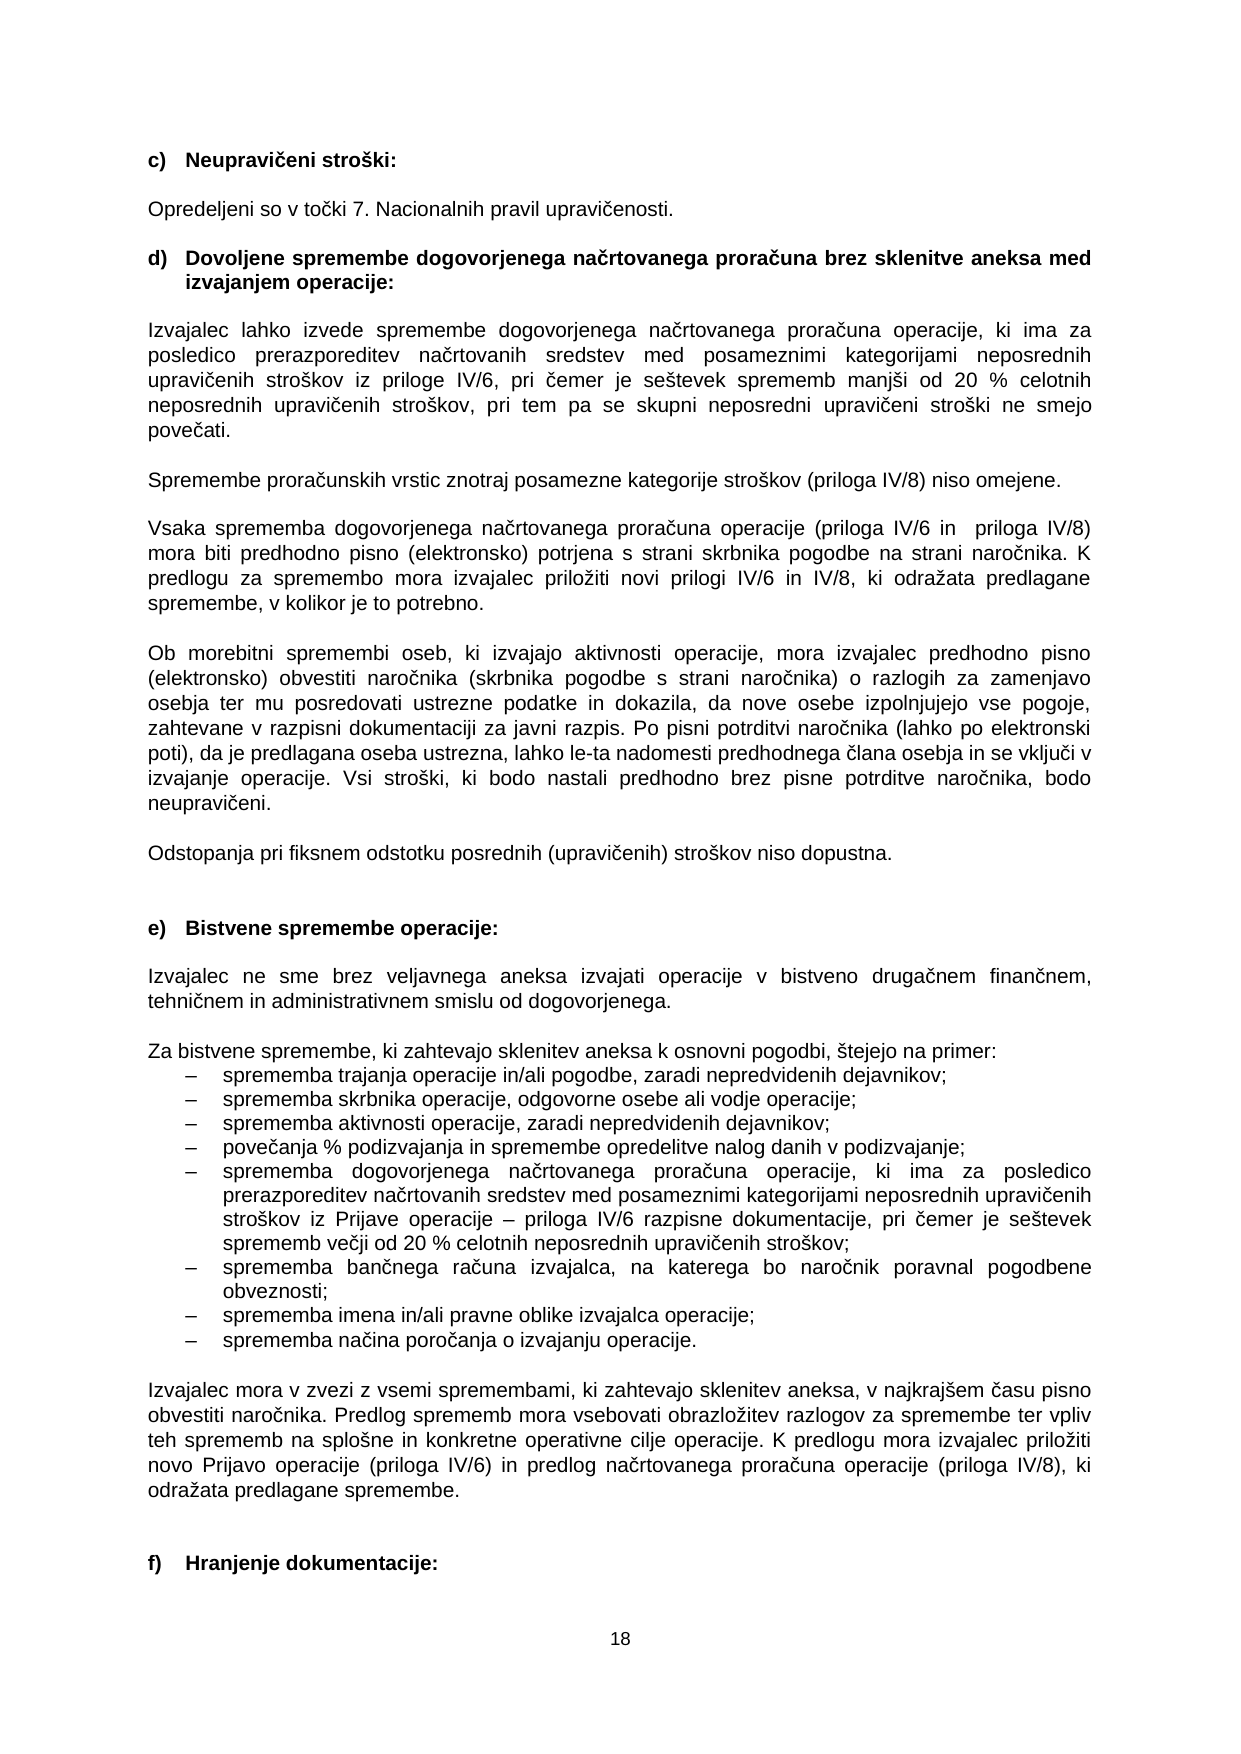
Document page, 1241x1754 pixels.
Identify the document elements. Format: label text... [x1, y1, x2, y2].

list Hranjenje dokumentacije: [148, 1551, 1092, 1575]
text Spremembe proračunskih vrstic znotraj posamezne kategorije stroškov (priloga IV/8) niso omejene. [148, 467, 1092, 491]
list Bistvene spremembe operacije: [148, 915, 1092, 939]
text Opredeljeni so v točki 7. Nacionalnih pravil upravičenosti. [148, 197, 1092, 222]
list sprememba načina poročanja o izvajanju operacije. [185, 1328, 1092, 1353]
list sprememba skrbnika operacije, odgovorne osebe ali vodje operacije; [185, 1087, 1092, 1111]
list Neupravičeni stroški: [148, 148, 1092, 172]
list sprememba trajanja operacije in/ali pogodbe, zaradi nepredvidenih dejavnikov; [185, 1063, 1092, 1087]
text Izvajalec ne sme brez veljavnega aneksa izvajati operacije v bistveno drugačnem finančnem, tehničnem in administrativnem smislu od dogovorjenega. [148, 963, 1092, 1013]
text Izvajalec mora v zvezi z vsemi spremembami, ki zahtevajo sklenitev aneksa, v najkrajšem času pisno obvestiti naročnika. Predlog sprememb mora vsebovati obrazložitev razlogov za spremembe ter vpliv teh sprememb na splošne in konkretne operativne cilje operacije. K predlogu mora izvajalec priložiti novo Prijavo operacije (priloga IV/6) in predlog načrtovanega proračuna operacije (priloga IV/8), ki odražata predlagane spremembe. [148, 1378, 1092, 1503]
list sprememba dogovorjenega načrtovanega proračuna operacije, ki ima za posledico prerazporeditev načrtovanih sredstev med posameznimi kategorijami neposrednih upravičenih stroškov iz Prijave operacije – priloga IV/6 razpisne dokumentacije, pri čemer je seštevek sprememb večji od 20 % celotnih neposrednih upravičenih stroškov; [185, 1159, 1092, 1255]
list sprememba aktivnosti operacije, zaradi nepredvidenih dejavnikov; [185, 1111, 1092, 1135]
text Ob morebitni spremembi oseb, ki izvajajo aktivnosti operacije, mora izvajalec predhodno pisno (elektronsko) obvestiti naročnika (skrbnika pogodbe s strani naročnika) o razlogih za zamenjavo osebja ter mu posredovati ustrezne podatke in dokazila, da nove osebe izpolnjujejo vse pogoje, zahtevane v razpisni dokumentaciji za javni razpis. Po pisni potrditvi naročnika (lahko po elektronski poti), da je predlagana oseba ustrezna, lahko le-ta nadomesti predhodnega člana osebja in se vključi v izvajanje operacije. Vsi stroški, ki bodo nastali predhodno brez pisne potrditve naročnika, bodo neupravičeni. [148, 640, 1092, 815]
text Odstopanja pri fiksnem odstotku posrednih (upravičenih) stroškov niso dopustna. [148, 840, 1092, 865]
list sprememba imena in/ali pravne oblike izvajalca operacije; [185, 1303, 1092, 1328]
text Vsaka sprememba dogovorjenega načrtovanega proračuna operacije (priloga IV/6 in priloga IV/8) mora biti predhodno pisno (elektronsko) potrjena s strani skrbnika pogodbe na strani naročnika. K predlogu za spremembo mora izvajalec priložiti novi prilogi IV/6 in IV/8, ki odražata predlagane spremembe, v kolikor je to potrebno. [148, 515, 1092, 615]
list sprememba bančnega računa izvajalca, na katerega bo naročnik poravnal pogodbene obveznosti; [185, 1255, 1092, 1303]
list povečanja % podizvajanja in spremembe opredelitve nalog danih v podizvajanje; [185, 1135, 1092, 1159]
text Za bistvene spremembe, ki zahtevajo sklenitev aneksa k osnovni pogodbi, štejejo na primer: [148, 1038, 1092, 1063]
text Izvajalec lahko izvede spremembe dogovorjenega načrtovanega proračuna operacije, ki ima za posledico prerazporeditev načrtovanih sredstev med posameznimi kategorijami neposrednih upravičenih stroškov iz priloge IV/6, pri čemer je seštevek sprememb manjši od 20 % celotnih neposrednih upravičenih stroškov, pri tem pa se skupni neposredni upravičeni stroški ne smejo povečati. [148, 317, 1092, 442]
list Dovoljene spremembe dogovorjenega načrtovanega proračuna brez sklenitve aneksa med izvajanjem operacije: [148, 246, 1092, 293]
